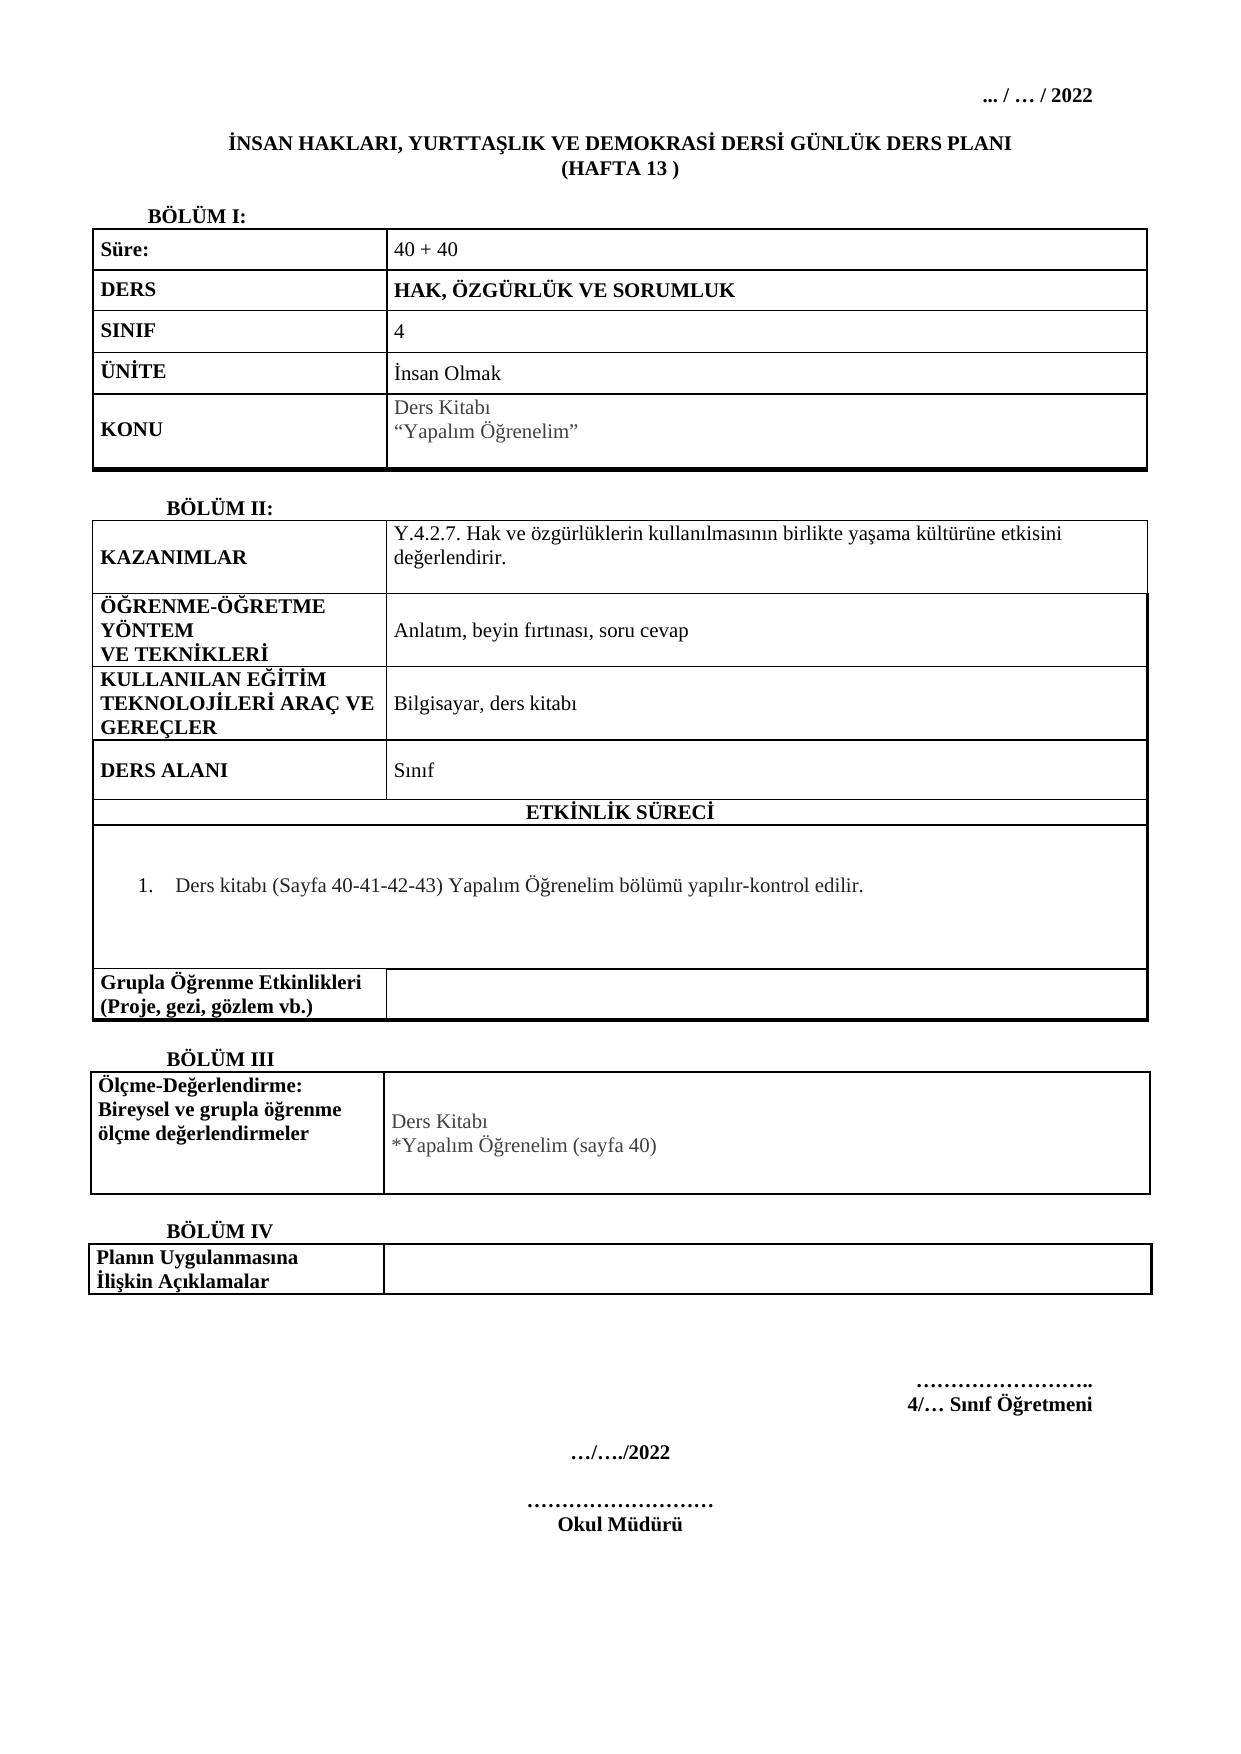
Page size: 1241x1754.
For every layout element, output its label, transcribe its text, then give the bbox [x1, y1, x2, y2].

table_header Planın Uygulanmasına İlişkin Açıklamalar [90, 1245, 383, 1293]
table_cell DERS ALANI [94, 741, 386, 799]
table_header [385, 1245, 1150, 1293]
text (HAFTA 13 ) [148, 155, 1093, 179]
table_cell 4 [388, 311, 1146, 352]
table_cell KONU [94, 395, 386, 467]
subtitle BÖLÜM III [148, 1046, 1093, 1071]
table_cell HAK, ÖZGÜRLÜK VE SORUMLUK [388, 271, 1146, 310]
table_header Ölçme-Değerlendirme: Bireysel ve grupla öğrenme ölçme değerlendirmeler [92, 1073, 383, 1193]
table_header KAZANIMLAR [93, 521, 386, 593]
table_cell İnsan Olmak [388, 353, 1146, 393]
text İNSAN HAKLARI, YURTTAŞLIK VE DEMOKRASİ DERSİ GÜNLÜK DERS PLANI [148, 131, 1093, 155]
table_cell [387, 970, 1146, 1018]
table_header Y.4.2.7. Hak ve özgürlüklerin kullanılmasının birlikte yaşama kültürüne etkisini değerlendirir. [387, 521, 1147, 593]
table_cell Sınıf [387, 741, 1146, 799]
text ……………………… [148, 1488, 1093, 1512]
table_cell ÜNİTE [94, 353, 386, 393]
table_cell Ders kitabı (Sayfa 40-41-42-43) Yapalım Öğrenelim bölümü yapılır-kontrol edilir. [94, 826, 1146, 967]
table_header Ders Kitabı *Yapalım Öğrenelim (sayfa 40) [385, 1073, 1149, 1193]
text 4/… Sınıf Öğretmeni [148, 1392, 1093, 1416]
table_cell Bilgisayar, ders kitabı [387, 667, 1146, 739]
text ... / … / 2022 [148, 83, 1093, 107]
table_header 40 + 40 [388, 230, 1146, 269]
table_cell SINIF [94, 311, 386, 352]
subtitle BÖLÜM IV [148, 1219, 1093, 1243]
table_cell ETKİNLİK SÜRECİ [94, 800, 1146, 824]
text …/…./2022 [148, 1440, 1093, 1464]
table_cell ÖĞRENME-ÖĞRETME YÖNTEM VE TEKNİKLERİ [93, 594, 386, 666]
text …………………….. [148, 1368, 1093, 1392]
table_cell Grupla Öğrenme Etkinlikleri (Proje, gezi, gözlem vb.) [94, 969, 386, 1018]
table_cell DERS [94, 271, 386, 310]
text BÖLÜM I: [148, 203, 1093, 228]
text Okul Müdürü [148, 1512, 1093, 1536]
table_cell Anlatım, beyin fırtınası, soru cevap [387, 594, 1146, 666]
table_cell Ders Kitabı “Yapalım Öğrenelim” [388, 395, 1146, 467]
table_cell KULLANILAN EĞİTİM TEKNOLOJİLERİ ARAÇ VE GEREÇLER [93, 667, 386, 739]
text BÖLÜM II: [148, 496, 1093, 519]
table_header Süre: [94, 230, 386, 269]
